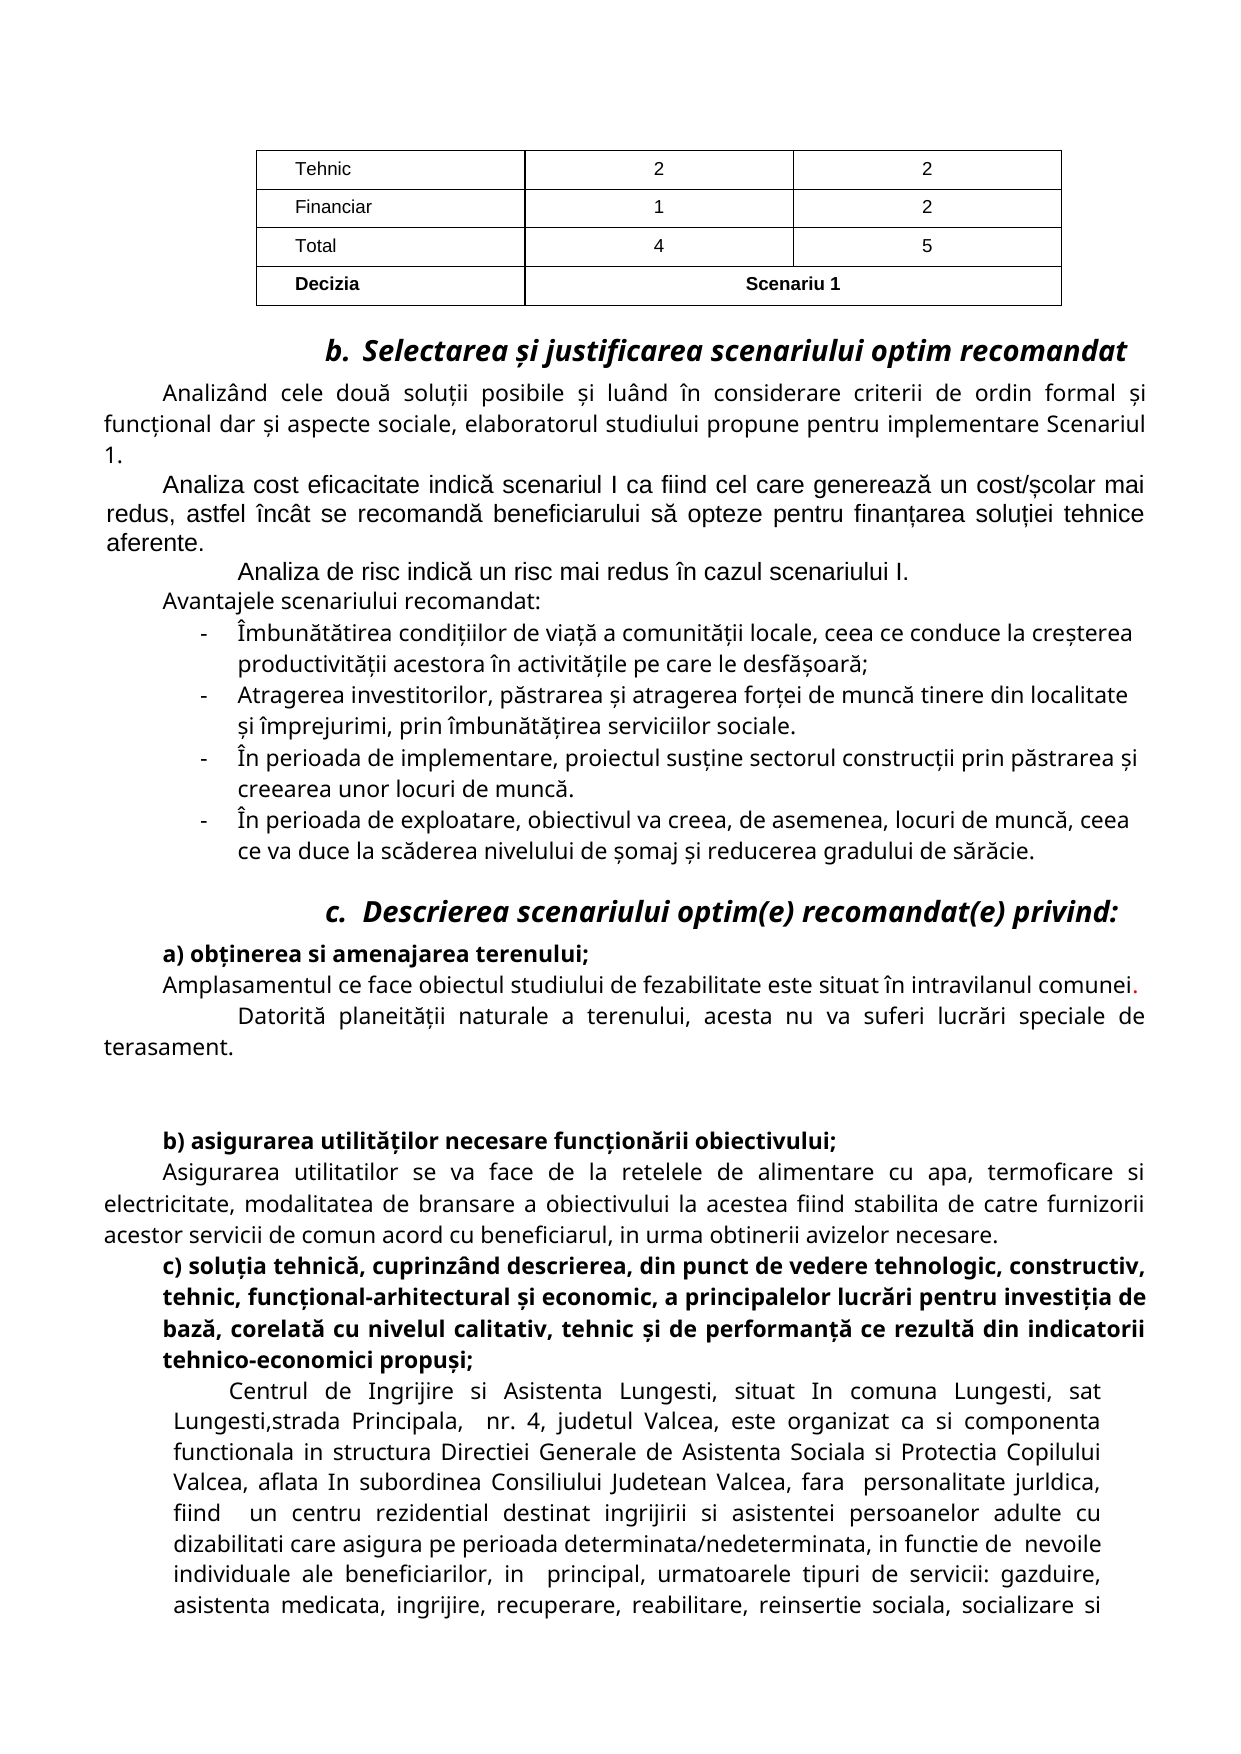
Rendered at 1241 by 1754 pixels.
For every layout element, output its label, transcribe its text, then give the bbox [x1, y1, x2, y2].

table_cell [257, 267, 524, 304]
text b) asigurarea utilităţilor necesare funcţionării obiectivului; [162, 1125, 1146, 1156]
text Asigurarea utilitatilor se va face de la retelele de alimentare cu apa, termoficare si electricitate, modalitatea de bransare a obiectivului la acestea fiind stabilita de catre furnizorii acestor servicii de comun acord cu beneficiarul, in urma obtinerii avizelor necesare. [103, 1156, 1146, 1250]
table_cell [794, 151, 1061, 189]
text Datorită planeității naturale a terenului, acesta nu va suferi lucrări speciale de terasament. [103, 1000, 1146, 1062]
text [173, 1375, 1102, 1620]
subtitle Descrierea scenariului optim(e) recomandat(e) privind: [325, 892, 1146, 931]
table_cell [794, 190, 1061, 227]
list În perioada de implementare, proiectul susține sectorul construcții prin păstrarea și creearea unor locuri de muncă. [200, 742, 1146, 804]
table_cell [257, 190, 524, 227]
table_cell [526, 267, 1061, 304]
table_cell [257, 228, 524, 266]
list În perioada de exploatare, obiectivul va creea, de asemenea, locuri de muncă, ceea ce va duce la scăderea nivelului de șomaj și reducerea gradului de sărăcie. [200, 804, 1146, 867]
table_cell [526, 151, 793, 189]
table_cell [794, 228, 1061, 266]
text Amplasamentul ce face obiectul studiului de fezabilitate este situat în intravilanul comunei. [103, 969, 1146, 1000]
text Analiza cost eficacitate indică scenariul I ca fiind cel care generează un cost/școlar mai redus, astfel încât se recomandă beneficiarului să opteze pentru finanțarea soluției tehnice aferente. [106, 470, 1146, 557]
text Analizând cele două soluții posibile și luând în considerare criterii de ordin formal și funcțional dar și aspecte sociale, elaboratorul studiului propune pentru implementare Scenariul 1. [103, 377, 1146, 470]
subtitle Selectarea şi justificarea scenariului optim recomandat [325, 331, 1146, 370]
list Îmbunătătirea condițiilor de viață a comunității locale, ceea ce conduce la creșterea productivității acestora în activitățile pe care le desfășoară; [200, 617, 1146, 679]
text Analiza de risc indică un risc mai redus în cazul scenariului I. [162, 557, 1146, 585]
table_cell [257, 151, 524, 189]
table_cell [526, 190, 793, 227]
list Atragerea investitorilor, păstrarea și atragerea forței de muncă tinere din localitate și împrejurimi, prin îmbunătățirea serviciilor sociale. [200, 679, 1146, 742]
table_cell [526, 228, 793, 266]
text c) soluţia tehnică, cuprinzând descrierea, din punct de vedere tehnologic, constructiv, tehnic, funcţional-arhitectural şi economic, a principalelor lucrări pentru investiţia de bază, corelată cu nivelul calitativ, tehnic şi de performanţă ce rezultă din indicatorii tehnico-economici propuşi; [162, 1250, 1146, 1375]
text a) obţinerea si amenajarea terenului; [162, 937, 1146, 969]
text Avantajele scenariului recomandat: [103, 585, 1146, 617]
